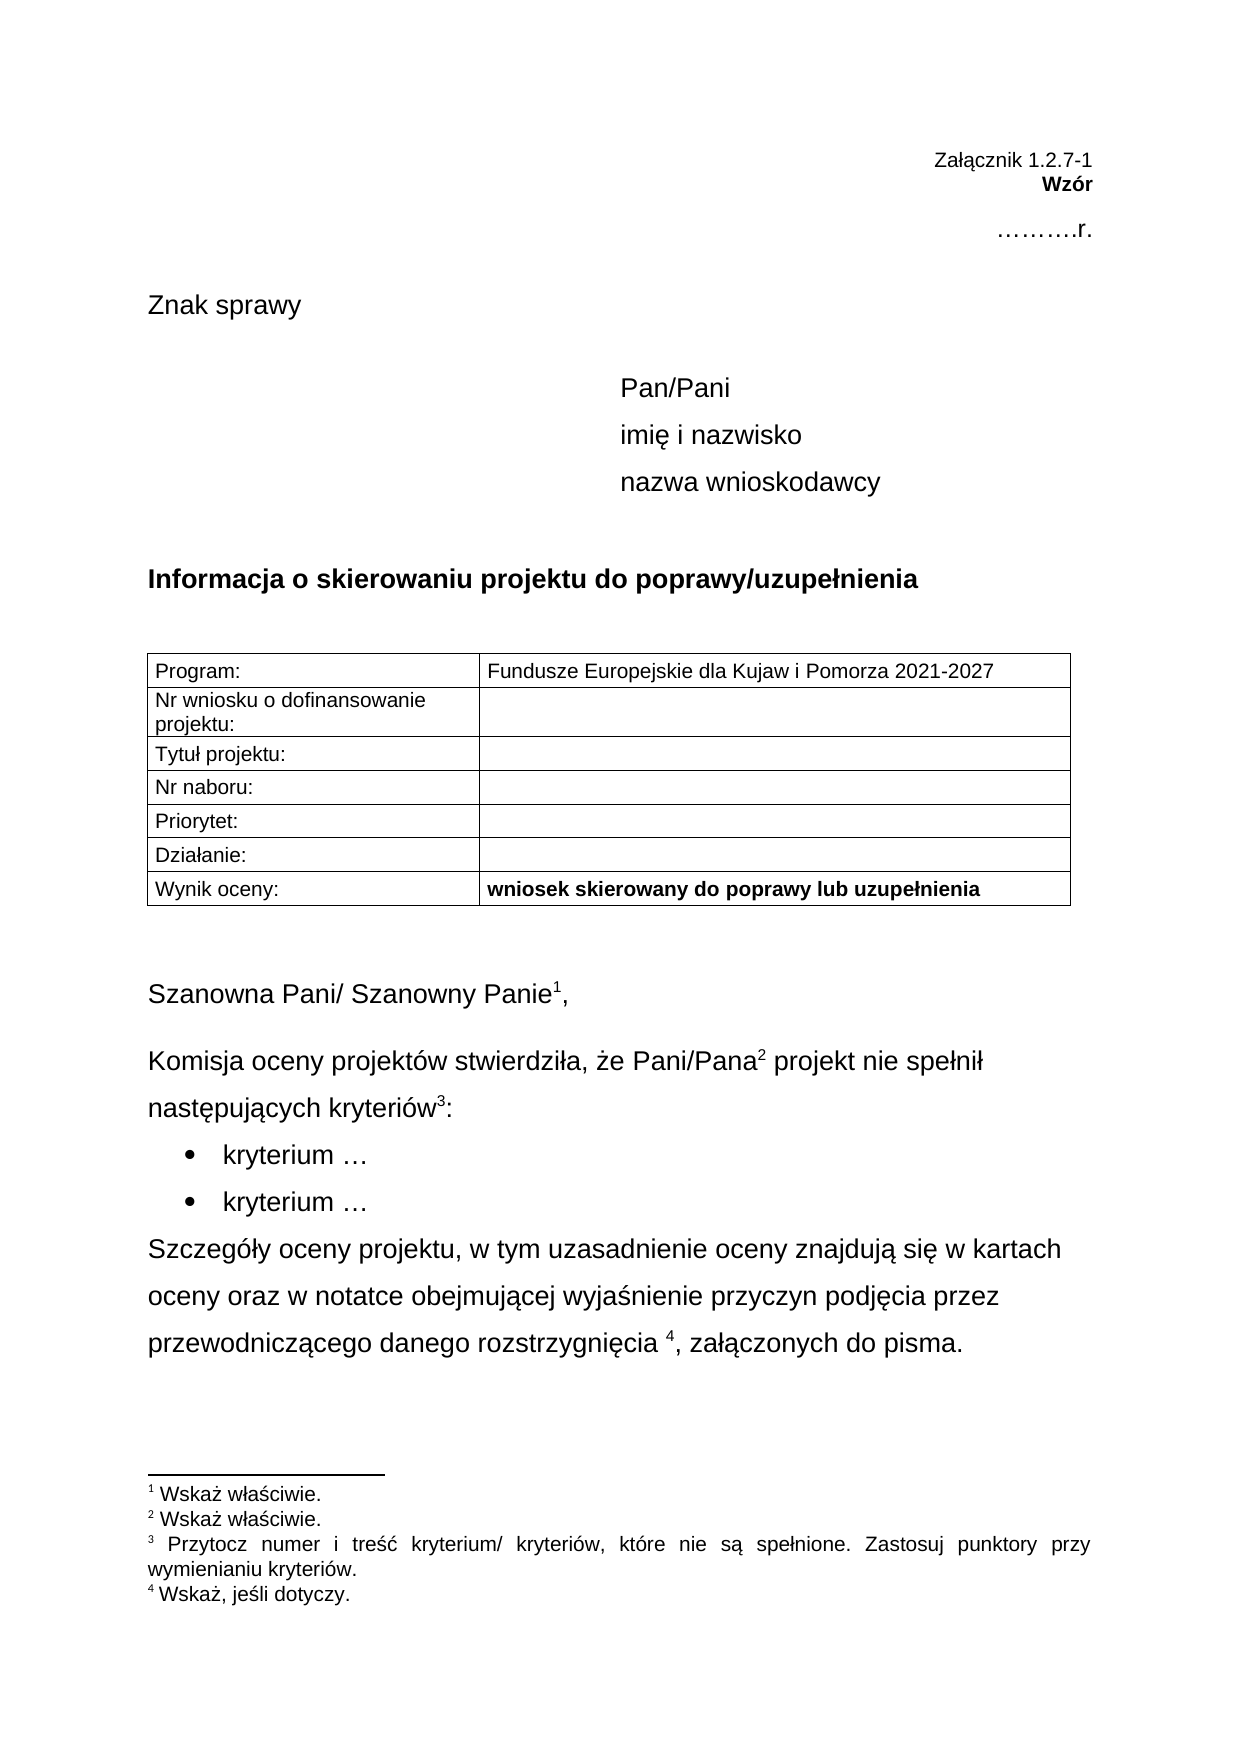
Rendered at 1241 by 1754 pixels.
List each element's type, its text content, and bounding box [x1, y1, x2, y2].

table_cell [480, 805, 1070, 837]
table_cell wniosek skierowany do poprawy lub uzupełnienia [480, 872, 1070, 905]
text Wzór [148, 172, 1093, 196]
text Znak sprawy [148, 289, 1093, 320]
table_cell Wynik oceny: [148, 872, 479, 905]
table_cell Nr naboru: [148, 771, 479, 803]
table_cell Tytuł projektu: [148, 737, 479, 770]
table_cell Priorytet: [148, 805, 479, 837]
text Załącznik 1.2.7-1 [148, 148, 1093, 172]
text Szczegóły oceny projektu, w tym uzasadnienie oceny znajdują się w kartach oceny oraz w notatce obejmującej wyjaśnienie przyczyn podjęcia przez przewodniczącego danego rozstrzygnięcia , załączonych do pisma. [148, 1233, 1093, 1358]
text Komisja oceny projektów stwierdziła, że Pani/Pana projekt nie spełnił następujących kryteriów: [148, 1045, 1093, 1123]
table_cell [480, 838, 1070, 871]
text Szanowna Pani/ Szanowny Panie, [148, 978, 1093, 1009]
table_cell [480, 688, 1070, 736]
text Informacja o skierowaniu projektu do poprawy/uzupełnienia [148, 563, 1093, 594]
table_cell Nr wniosku o dofinansowanie projektu: [148, 688, 479, 736]
table_cell [480, 737, 1070, 770]
text imię i nazwisko [620, 419, 1093, 451]
list kryterium … [185, 1139, 1093, 1171]
text ……….r. [148, 214, 1093, 243]
table_header Fundusze Europejskie dla Kujaw i Pomorza 2021-2027 [480, 654, 1070, 687]
list kryterium … [185, 1186, 1093, 1217]
text Pan/Pani [620, 372, 1093, 404]
table_cell Działanie: [148, 838, 479, 871]
text nazwa wnioskodawcy [620, 466, 1093, 497]
table_cell [480, 771, 1070, 803]
table_header Program: [148, 654, 479, 687]
